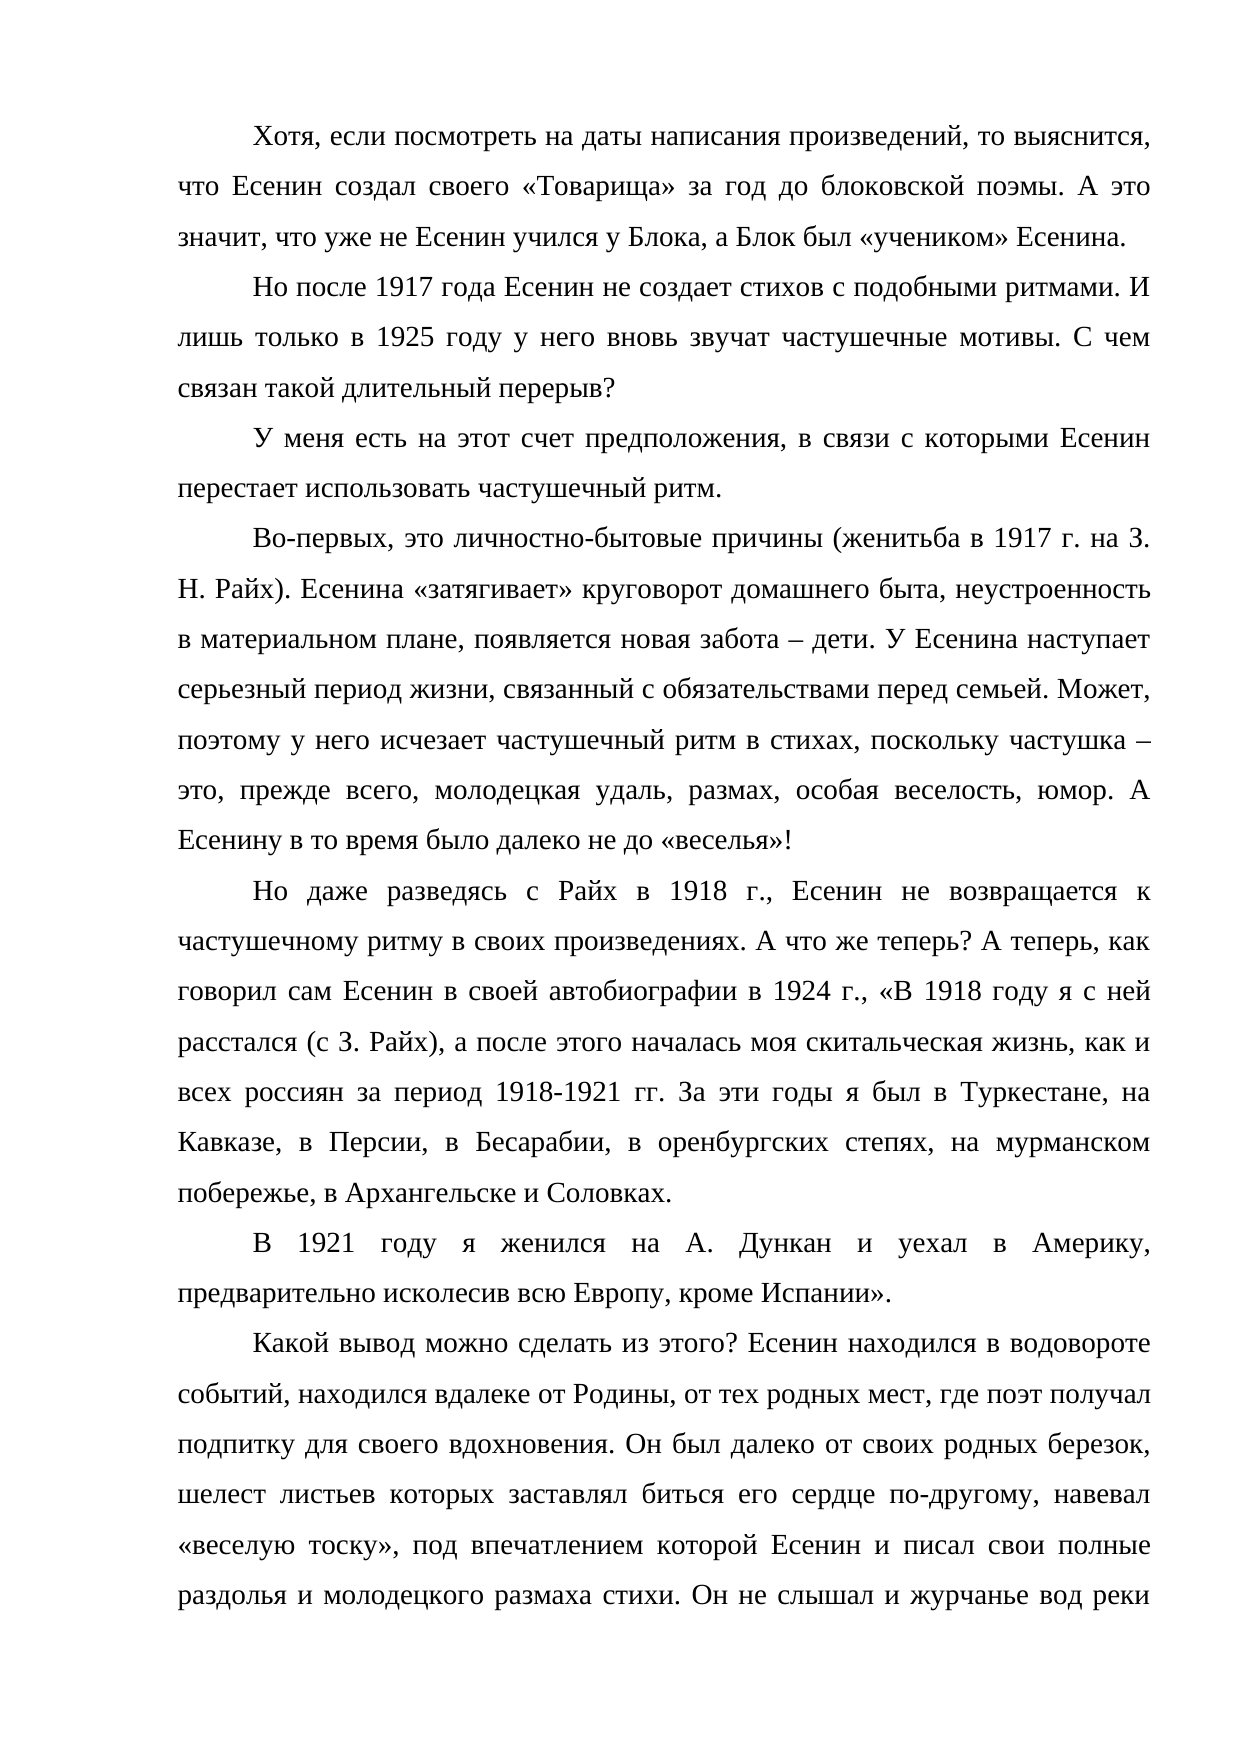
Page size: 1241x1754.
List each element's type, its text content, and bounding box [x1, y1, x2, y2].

text В 1921 году я женился на А. Дункан и уехал в Америку, предварительно исколесив всю Европу, кроме Испании». [177, 1225, 1152, 1309]
text Хотя, если посмотреть на даты написания произведений, то выяснится, что Есенин создал своего «Товарища» за год до блоковской поэмы. А это значит, что уже не Есенин учился у Блока, а Блок был «учеником» Есенина. [177, 118, 1152, 252]
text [177, 1326, 1152, 1611]
text Но после 1917 года Есенин не создает стихов с подобными ритмами. И лишь только в 1925 году у него вновь звучат частушечные мотивы. С чем связан такой длительный перерыв? [177, 269, 1152, 403]
text Во-первых, это личностно-бытовые причины (женитьба в 1917 г. на З. Н. Райх). Есенина «затягивает» круговорот домашнего быта, неустроенность в материальном плане, появляется новая забота – дети. У Есенина наступает серьезный период жизни, связанный с обязательствами перед семьей. Может, поэтому у него исчезает частушечный ритм в стихах, поскольку частушка – это, прежде всего, молодецкая удаль, размах, особая веселость, юмор. А Есенину в то время было далеко не до «веселья»! [177, 521, 1152, 856]
text Но даже разведясь с Райх в 1918 г., Есенин не возвращается к частушечному ритму в своих произведениях. А что же теперь? А теперь, как говорил сам Есенин в своей автобиографии в 1924 г., «В 1918 году я с ней расстался (с З. Райх), а после этого началась моя скитальческая жизнь, как и всех россиян за период 1918-1921 гг. За эти годы я был в Туркестане, на Кавказе, в Персии, в Бесарабии, в оренбургских степях, на мурманском побережье, в Архангельске и Соловках. [177, 873, 1152, 1208]
text У меня есть на этот счет предположения, в связи с которыми Есенин перестает использовать частушечный ритм. [177, 420, 1152, 504]
